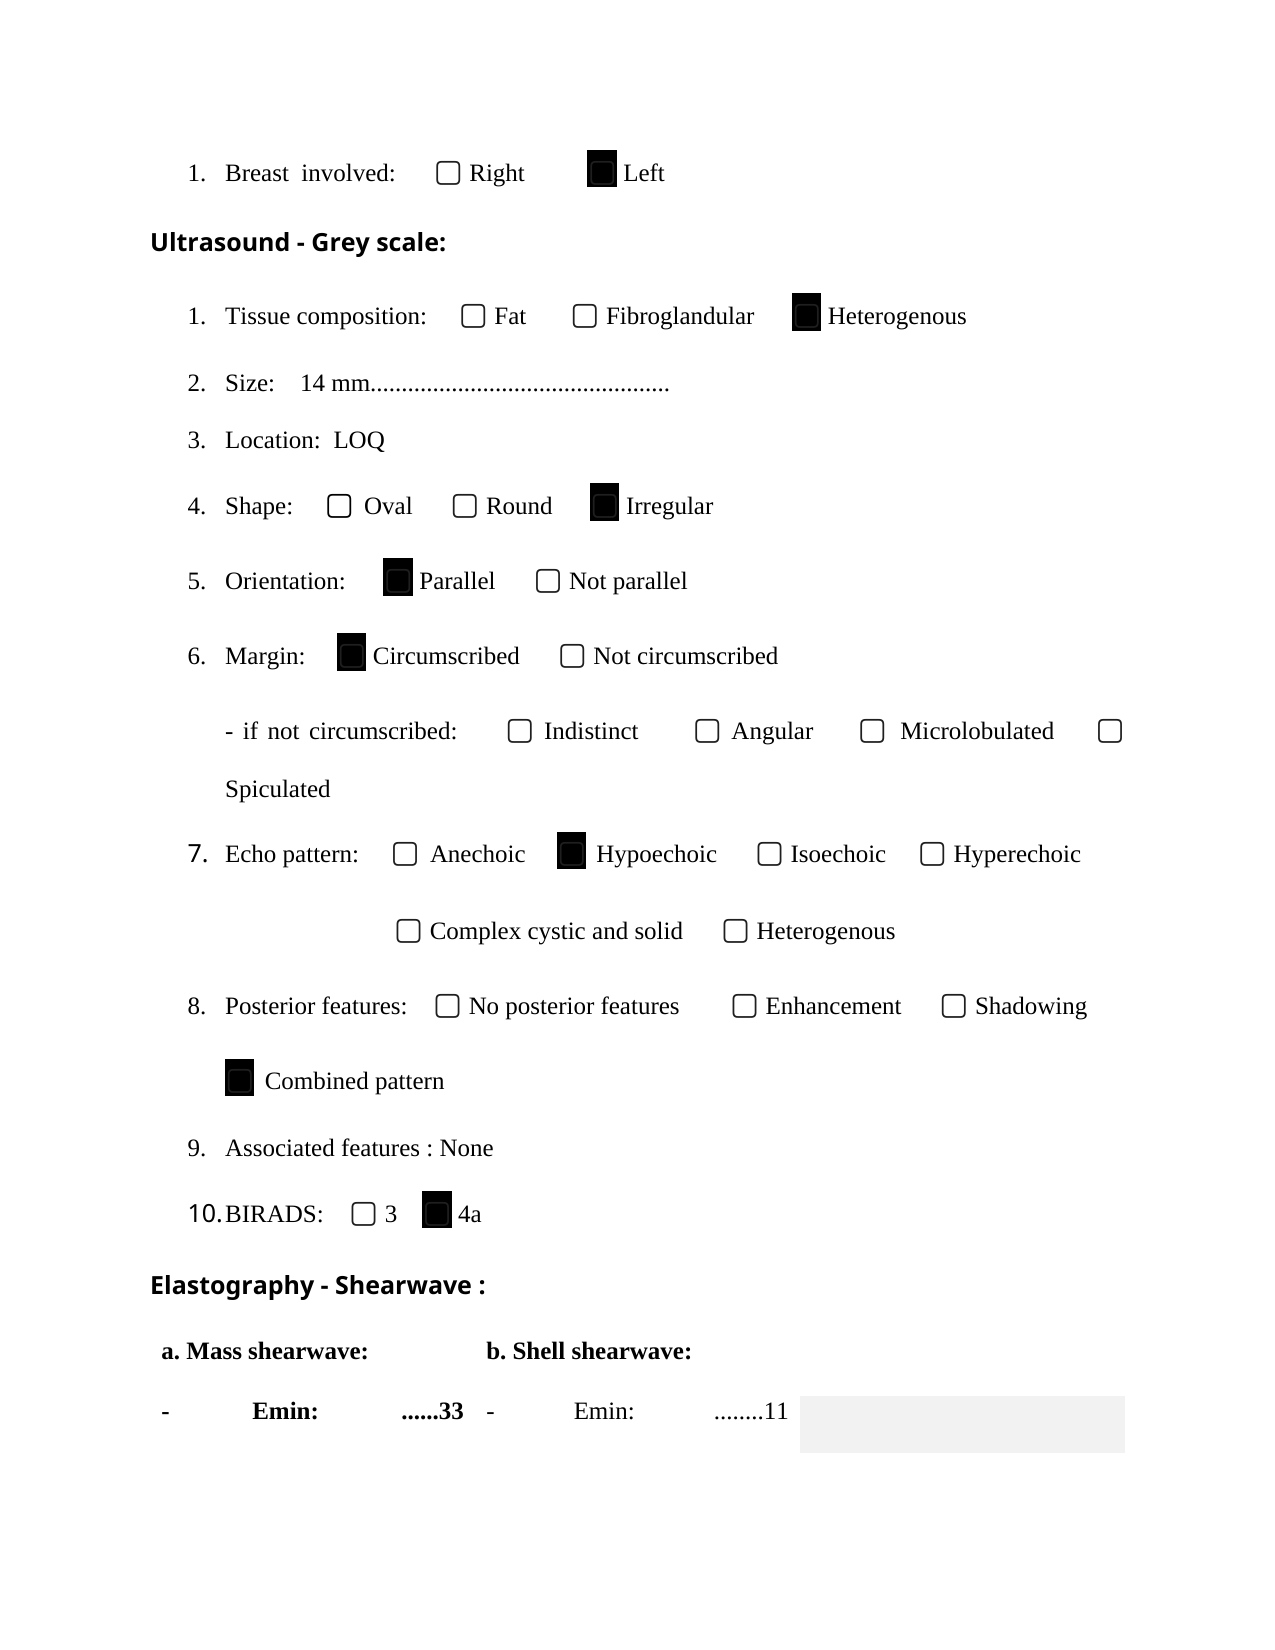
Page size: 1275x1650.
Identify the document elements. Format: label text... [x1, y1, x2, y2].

list Posterior features: ▢ No posterior features ▢ Enhancement ▢ Shadowing [187, 983, 1125, 1021]
table_header a. Mass shearwave: [150, 1336, 475, 1396]
list Tissue composition: ▢ Fat ▢ Fibroglandular ▢ Heterogenous [821, 293, 1125, 331]
list Tissue composition: ▢ Fat ▢ Fibroglandular ▢ Heterogenous [187, 293, 458, 331]
list Associated features : None [187, 1133, 1125, 1162]
list Echo pattern: ▢ Anechoic ▢ Hypoechoic ▢ Isoechoic ▢ Hyperechoic [187, 832, 1125, 870]
list Margin: ▢ Circumscribed ▢ Not circumscribed [587, 633, 1125, 671]
text Elastography - Shearwave : [150, 1268, 1125, 1302]
list Orientation: ▢ Parallel ▢ Not parallel [187, 558, 383, 596]
list Margin: ▢ Circumscribed ▢ Not circumscribed [366, 633, 557, 671]
list Shape: ▢ Oval ▢ Round ▢ Irregular [187, 483, 324, 521]
list Location: LOQ [187, 426, 1125, 454]
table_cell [150, 1396, 475, 1453]
list Margin: ▢ Circumscribed ▢ Not circumscribed [187, 633, 337, 671]
text - if not circumscribed: ▢ Indistinct ▢ Angular ▢ Microlobulated ▢ Spiculated [225, 708, 1125, 803]
text Ultrasound - Grey scale: [150, 225, 1125, 259]
list Orientation: ▢ Parallel ▢ Not parallel [563, 558, 1125, 596]
list Tissue composition: ▢ Fat ▢ Fibroglandular ▢ Heterogenous [599, 293, 792, 331]
list BIRADS: ▢ 3 ▢ 4a [187, 1191, 1125, 1229]
list Shape: ▢ Oval ▢ Round ▢ Irregular [619, 483, 1125, 521]
list Orientation: ▢ Parallel ▢ Not parallel [413, 558, 533, 596]
list Shape: ▢ Oval ▢ Round ▢ Irregular [364, 483, 450, 521]
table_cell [475, 1396, 800, 1453]
text ▢ Combined pattern [225, 1058, 1125, 1096]
list Breast involved: ▢ Right ▢ Left [617, 150, 1125, 187]
list Breast involved: ▢ Right ▢ Left [187, 150, 433, 187]
table_header b. Shell shearwave: [475, 1336, 800, 1396]
list Size: 14 mm................................................ [187, 368, 1125, 397]
list Shape: ▢ Oval ▢ Round ▢ Irregular [479, 483, 590, 521]
text ▢ Complex cystic and solid ▢ Heterogenous [225, 908, 1125, 946]
table_cell [800, 1396, 1125, 1453]
list Breast involved: ▢ Right ▢ Left [463, 150, 587, 187]
